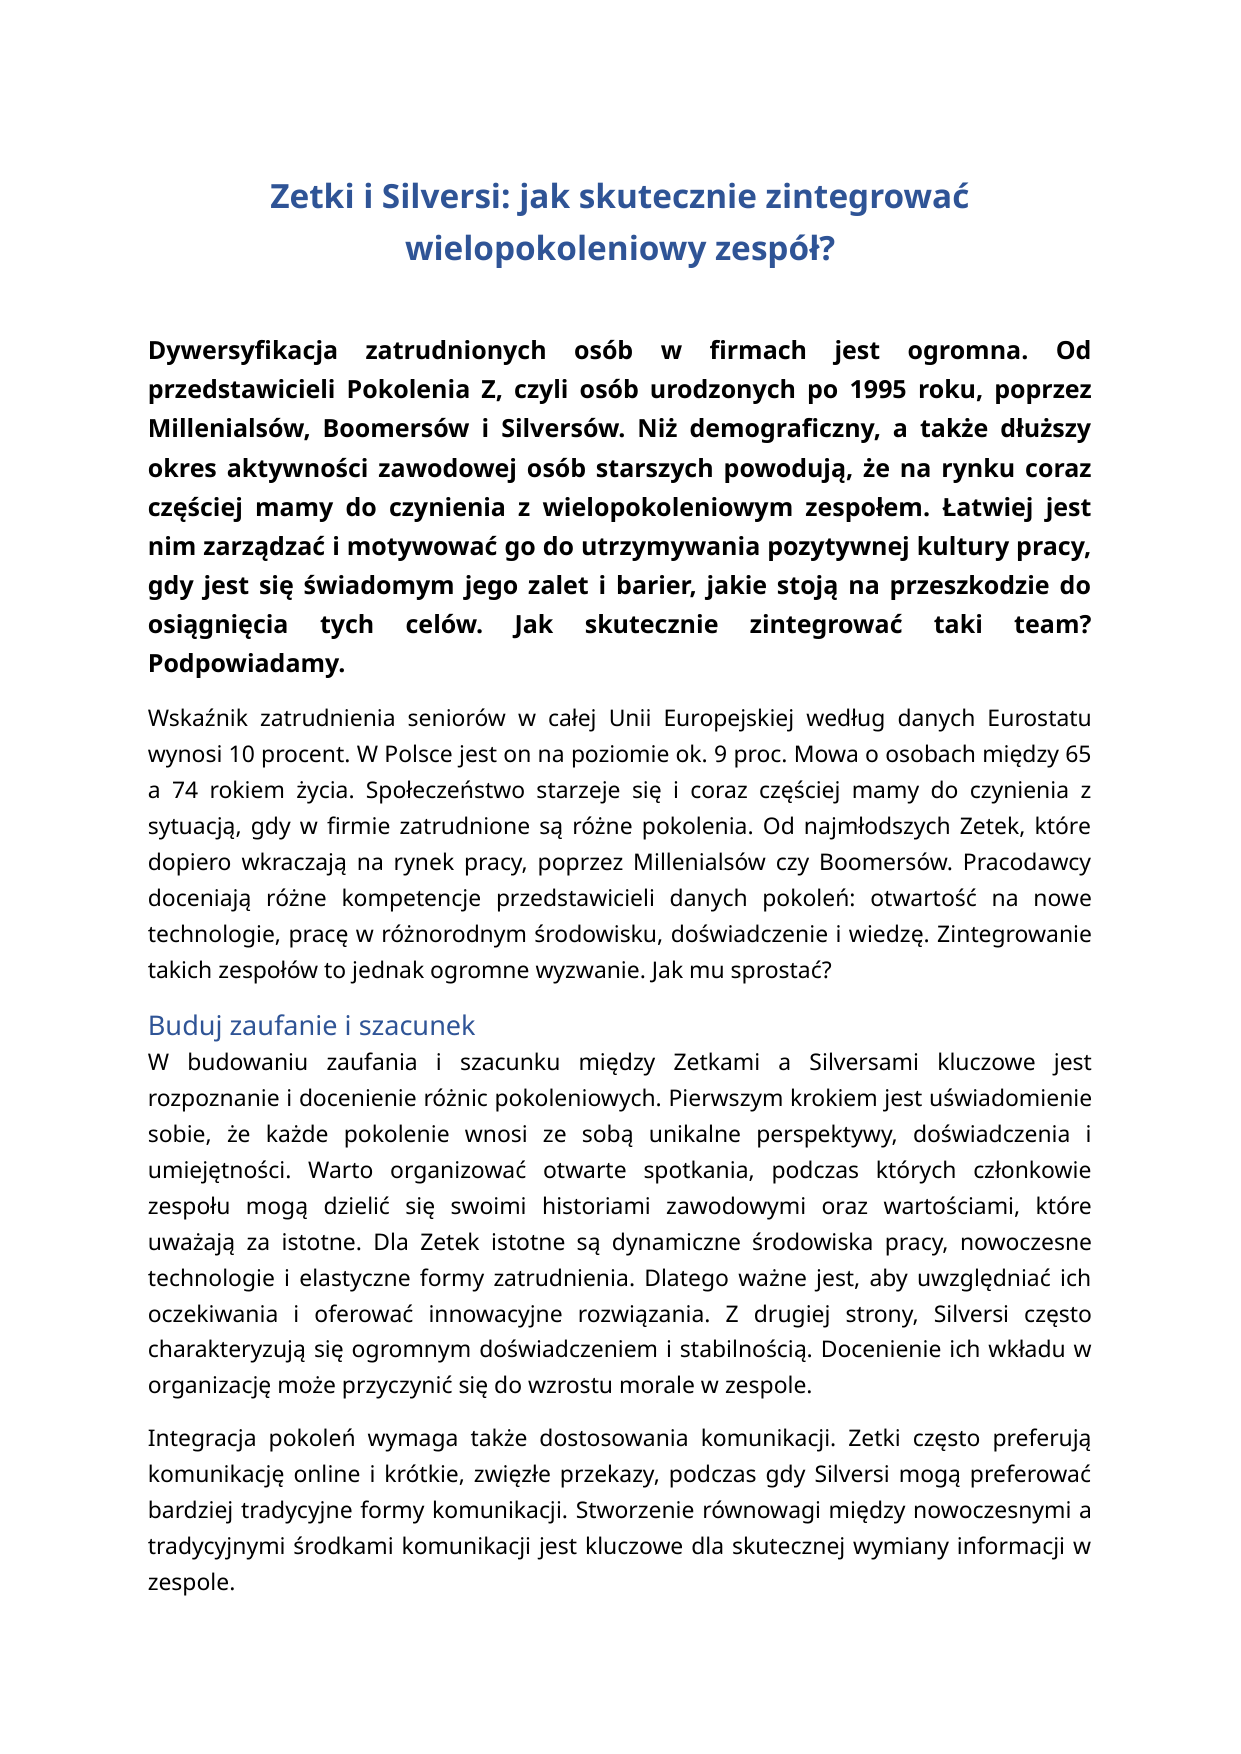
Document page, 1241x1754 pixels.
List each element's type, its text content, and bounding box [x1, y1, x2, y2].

subtitle Zetki i Silversi: jak skutecznie zintegrować wielopokoleniowy zespół? [148, 173, 1093, 270]
text W budowaniu zaufania i szacunku między Zetkami a Silversami kluczowe jest rozpoznanie i docenienie różnic pokoleniowych. Pierwszym krokiem jest uświadomienie sobie, że każde pokolenie wnosi ze sobą unikalne perspektywy, doświadczenia i umiejętności. Warto organizować otwarte spotkania, podczas których członkowie zespołu mogą dzielić się swoimi historiami zawodowymi oraz wartościami, które uważają za istotne. Dla Zetek istotne są dynamiczne środowiska pracy, nowoczesne technologie i elastyczne formy zatrudnienia. Dlatego ważne jest, aby uwzględniać ich oczekiwania i oferować innowacyjne rozwiązania. Z drugiej strony, Silversi często charakteryzują się ogromnym doświadczeniem i stabilnością. Docenienie ich wkładu w organizację może przyczynić się do wzrostu morale w zespole. [148, 1046, 1093, 1401]
text Dywersyfikacja zatrudnionych osób w firmach jest ogromna. Od przedstawicieli Pokolenia Z, czyli osób urodzonych po 1995 roku, poprzez Millenialsów, Boomersów i Silversów. Niż demograficzny, a także dłuższy okres aktywności zawodowej osób starszych powodują, że na rynku coraz częściej mamy do czynienia z wielopokoleniowym zespołem. Łatwiej jest nim zarządzać i motywować go do utrzymywania pozytywnej kultury pracy, gdy jest się świadomym jego zalet i barier, jakie stoją na przeszkodzie do osiągnięcia tych celów. Jak skutecznie zintegrować taki team? Podpowiadamy. [148, 333, 1093, 680]
text Integracja pokoleń wymaga także dostosowania komunikacji. Zetki często preferują komunikację online i krótkie, zwięzłe przekazy, podczas gdy Silversi mogą preferować bardziej tradycyjne formy komunikacji. Stworzenie równowagi między nowoczesnymi a tradycyjnymi środkami komunikacji jest kluczowe dla skutecznej wymiany informacji w zespole. [148, 1422, 1093, 1597]
subtitle Buduj zaufanie i szacunek [148, 1006, 1093, 1043]
text Wskaźnik zatrudnienia seniorów w całej Unii Europejskiej według danych Eurostatu wynosi 10 procent. W Polsce jest on na poziomie ok. 9 proc. Mowa o osobach między 65 a 74 rokiem życia. Społeczeństwo starzeje się i coraz częściej mamy do czynienia z sytuacją, gdy w firmie zatrudnione są różne pokolenia. Od najmłodszych Zetek, które dopiero wkraczają na rynek pracy, poprzez Millenialsów czy Boomersów. Pracodawcy doceniają różne kompetencje przedstawicieli danych pokoleń: otwartość na nowe technologie, pracę w różnorodnym środowisku, doświadczenie i wiedzę. Zintegrowanie takich zespołów to jednak ogromne wyzwanie. Jak mu sprostać? [148, 702, 1093, 985]
